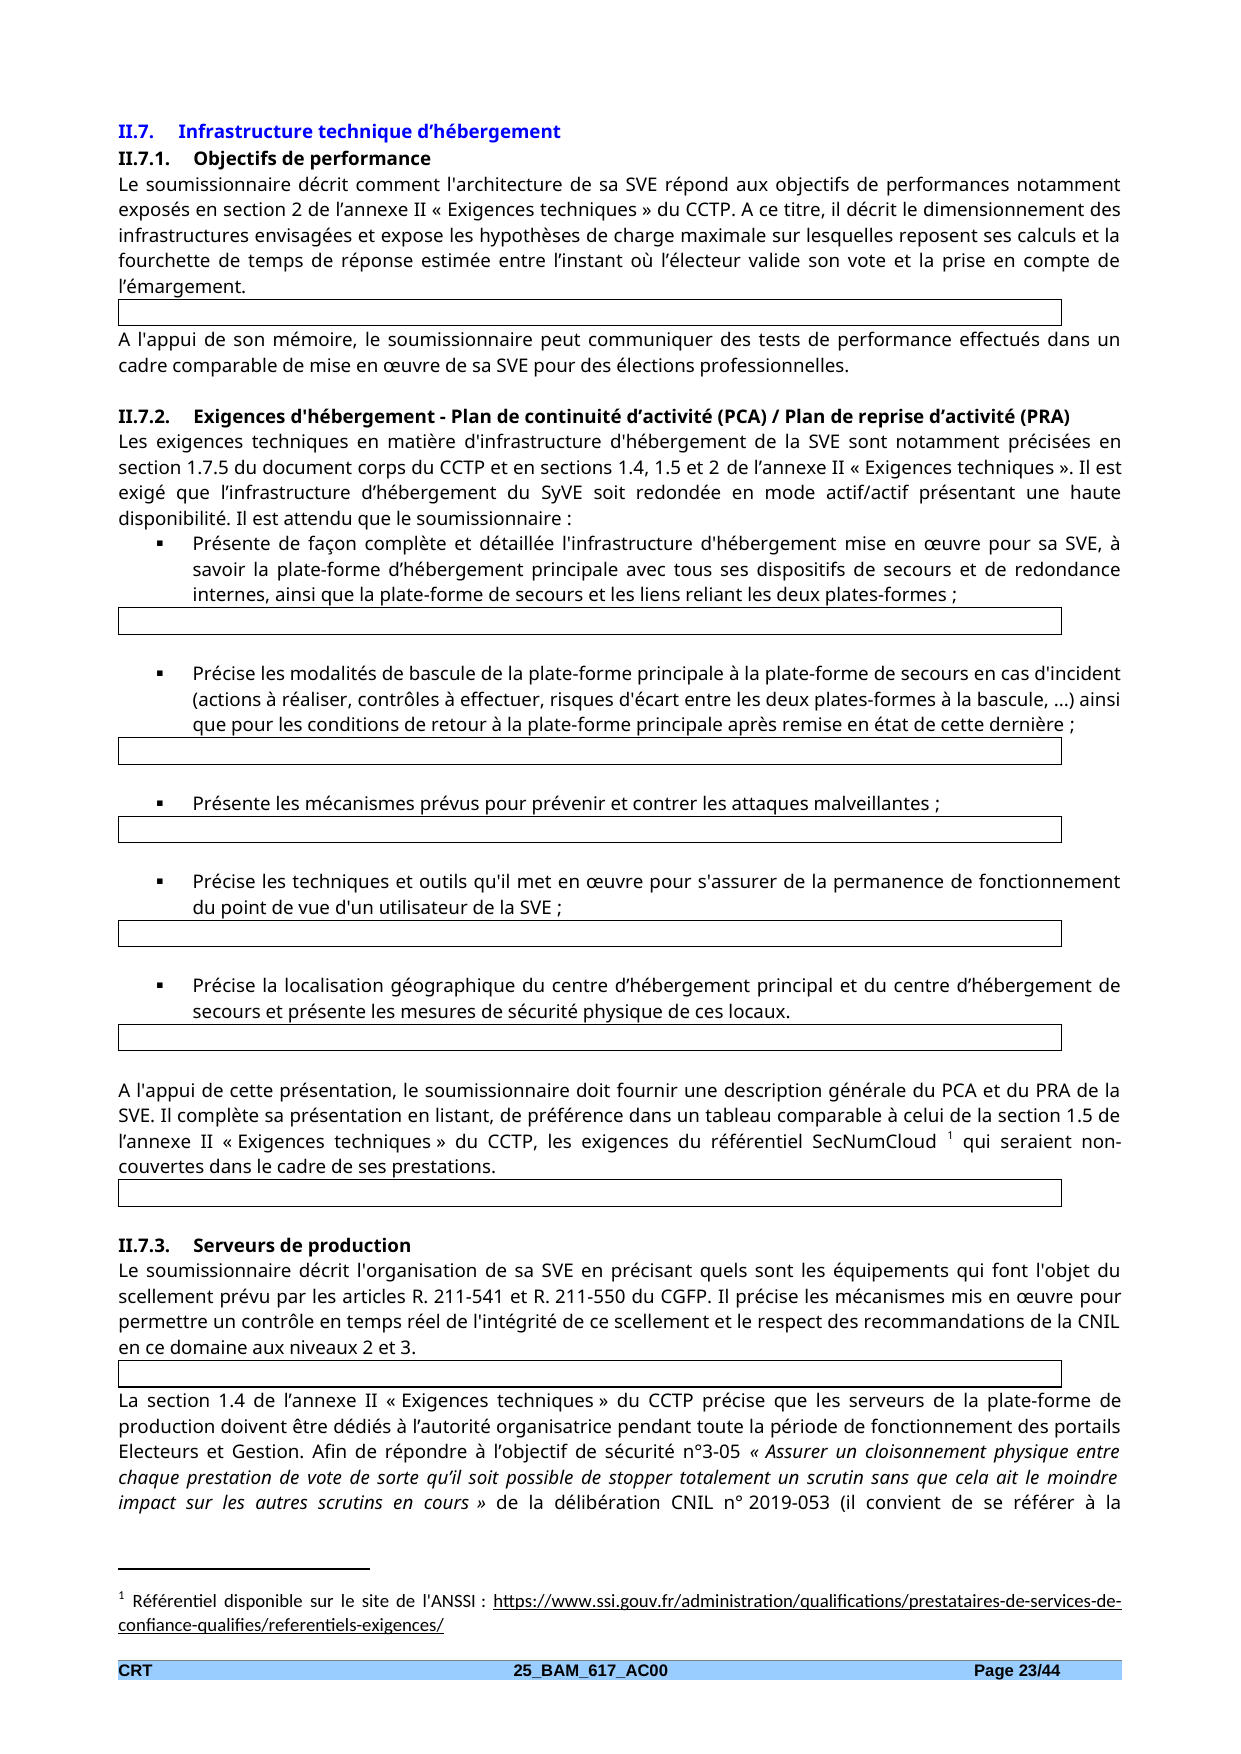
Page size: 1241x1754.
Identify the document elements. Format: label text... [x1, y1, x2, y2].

list Précise les modalités de bascule de la plate-forme principale à la plate-forme de secours en cas d'incident (actions à réaliser, contrôles à effectuer, risques d'écart entre les deux plates-formes à la bascule, ...) ainsi que pour les conditions de retour à la plate-forme principale après remise en état de cette dernière ; [155, 660, 1122, 737]
list Présente de façon complète et détaillée l'infrastructure d'hébergement mise en œuvre pour sa SVE, à savoir la plate-forme d’hébergement principale avec tous ses dispositifs de secours et de redondance internes, ainsi que la plate-forme de secours et les liens reliant les deux plates-formes ; [155, 531, 1122, 607]
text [118, 1387, 1122, 1515]
subtitle II.7. Infrastructure technique d’hébergement [118, 118, 1122, 146]
list Précise les techniques et outils qu'il met en œuvre pour s'assurer de la permanence de fonctionnement du point de vue d'un utilisateur de la SVE ; [155, 869, 1122, 920]
text Les exigences techniques en matière d'infrastructure d'hébergement de la SVE sont notamment précisées en section 1.7.5 du document corps du CCTP et en sections 1.4, 1.5 et 2 de l’annexe II « Exigences techniques ». Il est exigé que l’infrastructure d’hébergement du SyVE soit redondée en mode actif/actif présentant une haute disponibilité. Il est attendu que le soumissionnaire : [118, 428, 1122, 531]
text A l'appui de cette présentation, le soumissionnaire doit fournir une description générale du PCA et du PRA de la SVE. Il complète sa présentation en listant, de préférence dans un tableau comparable à celui de la section 1.5 de l’annexe II « Exigences techniques » du CCTP, les exigences du référentiel SecNumCloud qui seraient non-couvertes dans le cadre de ses prestations. [118, 1077, 1122, 1179]
list Présente les mécanismes prévus pour prévenir et contrer les attaques malveillantes ; [155, 790, 1122, 816]
table_header [119, 300, 1061, 325]
table_header [119, 738, 1061, 763]
subtitle II.7.1. Objectifs de performance [118, 146, 1122, 171]
table_header [119, 1180, 1061, 1206]
text Le soumissionnaire décrit comment l'architecture de sa SVE répond aux objectifs de performances notamment exposés en section 2 de l’annexe II « Exigences techniques » du CCTP. A ce titre, il décrit le dimensionnement des infrastructures envisagées et expose les hypothèses de charge maximale sur lesquelles reposent ses calculs et la fourchette de temps de réponse estimée entre l’instant où l’électeur valide son vote et la prise en compte de l’émargement. [118, 171, 1122, 299]
table_header [119, 1361, 1061, 1386]
table_header [119, 608, 1061, 634]
text Le soumissionnaire décrit l'organisation de sa SVE en précisant quels sont les équipements qui font l'objet du scellement prévu par les articles R. 211-541 et R. 211-550 du CGFP. Il précise les mécanismes mis en œuvre pour permettre un contrôle en temps réel de l'intégrité de ce scellement et le respect des recommandations de la CNIL en ce domaine aux niveaux 2 et 3. [118, 1258, 1122, 1360]
text A l'appui de son mémoire, le soumissionnaire peut communiquer des tests de performance effectués dans un cadre comparable de mise en œuvre de sa SVE pour des élections professionnelles. [118, 326, 1122, 377]
list Précise la localisation géographique du centre d’hébergement principal et du centre d’hébergement de secours et présente les mesures de sécurité physique de ces locaux. [155, 973, 1122, 1024]
table_header [119, 817, 1061, 842]
table_header [119, 921, 1061, 946]
subtitle II.7.3. Serveurs de production [118, 1232, 1122, 1258]
subtitle II.7.2. Exigences d'hébergement - Plan de continuité d’activité (PCA) / Plan de reprise d’activité (PRA) [118, 403, 1122, 428]
table_header [119, 1025, 1061, 1050]
